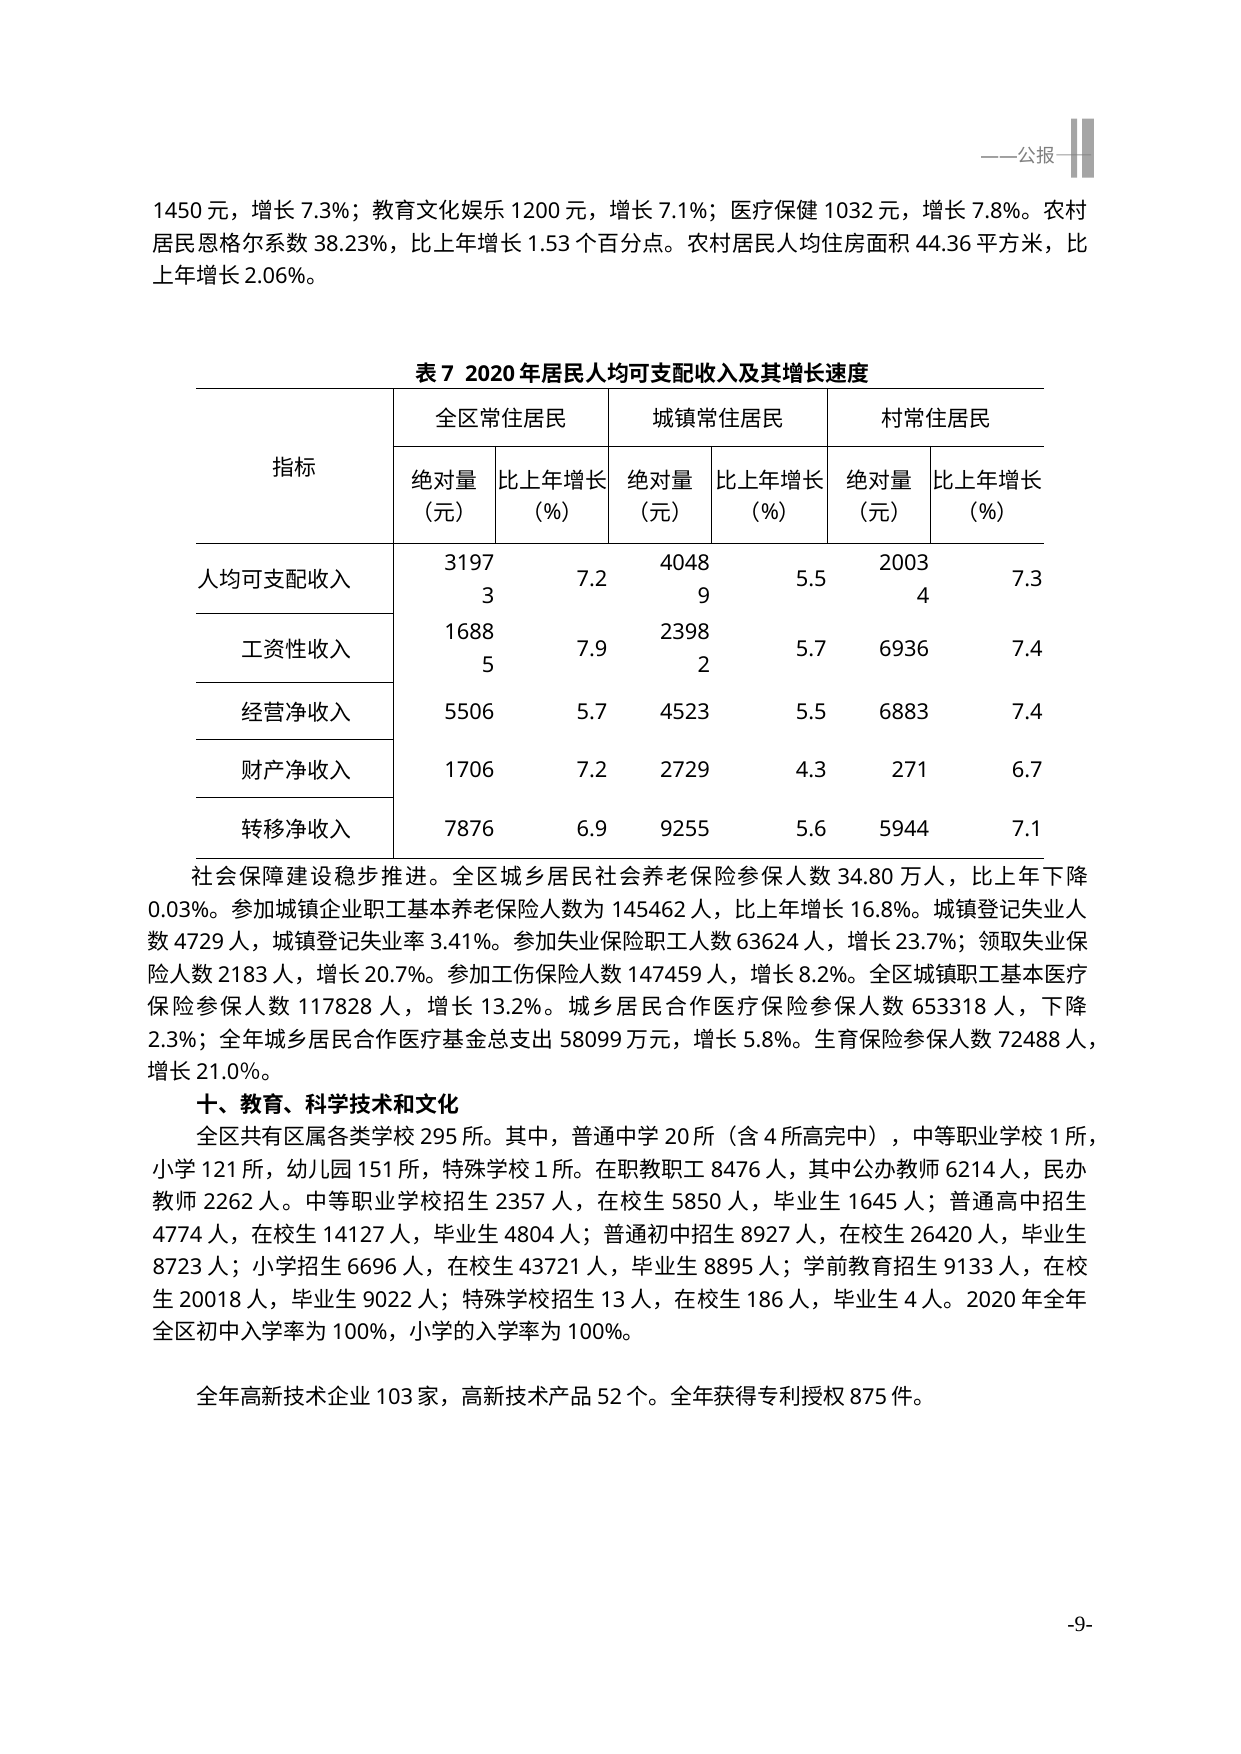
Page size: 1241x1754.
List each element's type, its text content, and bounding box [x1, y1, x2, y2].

table_cell 工资性收入 [196, 614, 393, 682]
table_header 指标 [196, 389, 393, 543]
table_cell 7.2 [496, 739, 609, 797]
table_cell 23982 [609, 613, 711, 682]
table_cell 6936 [828, 613, 931, 682]
table_cell 5.7 [496, 682, 609, 739]
table_cell 比上年增长（%） [712, 447, 827, 543]
table_header 村常住居民 [828, 389, 1044, 446]
table_cell 2729 [609, 739, 711, 797]
table_cell 7.3 [931, 544, 1044, 612]
table_cell 1706 [394, 739, 496, 797]
table_cell 5944 [828, 797, 931, 858]
table_cell 16885 [394, 613, 496, 682]
text 全区共有区属各类学校295所。其中，普通中学 20所（含4所高完中），中等职业学校1所，小学121所，幼儿园151所，特殊学校１所。在职教职工8476人，其中公办教师6214人，民办教师2262人。中等职业学校招生2357人，在校生5850人，毕业生1645人；普通高中招生4774人，在校生14127人，毕业生4804人；普通初中招生8927人，在校生26420人，毕业生8723人；小学招生6696人，在校生43721人，毕业生8895人；学前教育招生9133人，在校生20018人，毕业生9022人；特殊学校招生13人，在校生186人，毕业生4人。2020年全年全区初中入学率为100%，小学的入学率为100%。 [152, 1119, 1088, 1346]
text 社会保障建设稳步推进。全区城乡居民社会养老保险参保人数34.80万人，比上年下降0.03%。参加城镇企业职工基本养老保险人数为145462人，比上年增长16.8%。城镇登记失业人数4729人，城镇登记失业率3.41%。参加失业保险职工人数63624人，增长23.7%；领取失业保险人数2183人，增长20.7%。参加工伤保险人数147459人，增长8.2%。全区城镇职工基本医疗保险参保人数117828人，增长13.2%。城乡居民合作医疗保险参保人数653318人，下降2.3%；全年城乡居民合作医疗基金总支出58099万元，增长5.8%。生育保险参保人数72488人，增长21.0％。 [148, 859, 1088, 1086]
text 十、教育、科学技术和文化 [152, 1086, 1088, 1119]
table_cell 271 [828, 739, 931, 797]
table_cell 5.7 [711, 613, 828, 682]
table_cell 5.5 [711, 682, 828, 739]
table_cell 7.2 [496, 544, 609, 612]
table_cell 7.1 [931, 797, 1044, 858]
table_cell 绝对量（元） [609, 447, 711, 543]
table_cell 7.4 [931, 613, 1044, 682]
table_cell 7.9 [496, 613, 609, 682]
table_cell 5.6 [711, 797, 828, 858]
table_cell 4.3 [711, 739, 828, 797]
table_cell 6.9 [496, 797, 609, 858]
text 全年高新技术企业103家，高新技术产品52个。全年获得专利授权875件。 [152, 1379, 1088, 1411]
table_cell 31973 [394, 544, 496, 612]
table_cell 转移净收入 [196, 798, 393, 858]
table_header 城镇常住居民 [609, 389, 827, 446]
table_cell 6.7 [931, 739, 1044, 797]
table_cell 绝对量（元） [394, 447, 495, 543]
table_cell 20034 [828, 544, 931, 612]
table_cell 5.5 [711, 544, 828, 612]
table_cell 经营净收入 [196, 683, 393, 739]
text 表7 2020年居民人均可支配收入及其增长速度 [148, 355, 1092, 388]
table_cell 绝对量（元） [828, 447, 930, 543]
table_header 全区常住居民 [394, 389, 608, 446]
table_cell 比上年增长（%） [496, 447, 608, 543]
table_cell 9255 [609, 797, 711, 858]
table_cell 比上年增长（%） [931, 447, 1044, 543]
table_cell 财产净收入 [196, 740, 393, 797]
table_cell 7876 [394, 797, 496, 858]
table_cell 5506 [394, 682, 496, 739]
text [152, 193, 1088, 290]
table_cell 人均可支配收入 [196, 544, 393, 612]
table_cell 7.4 [931, 682, 1044, 739]
table_cell 6883 [828, 682, 931, 739]
table_cell 4523 [609, 682, 711, 739]
table_cell 40489 [609, 544, 711, 612]
